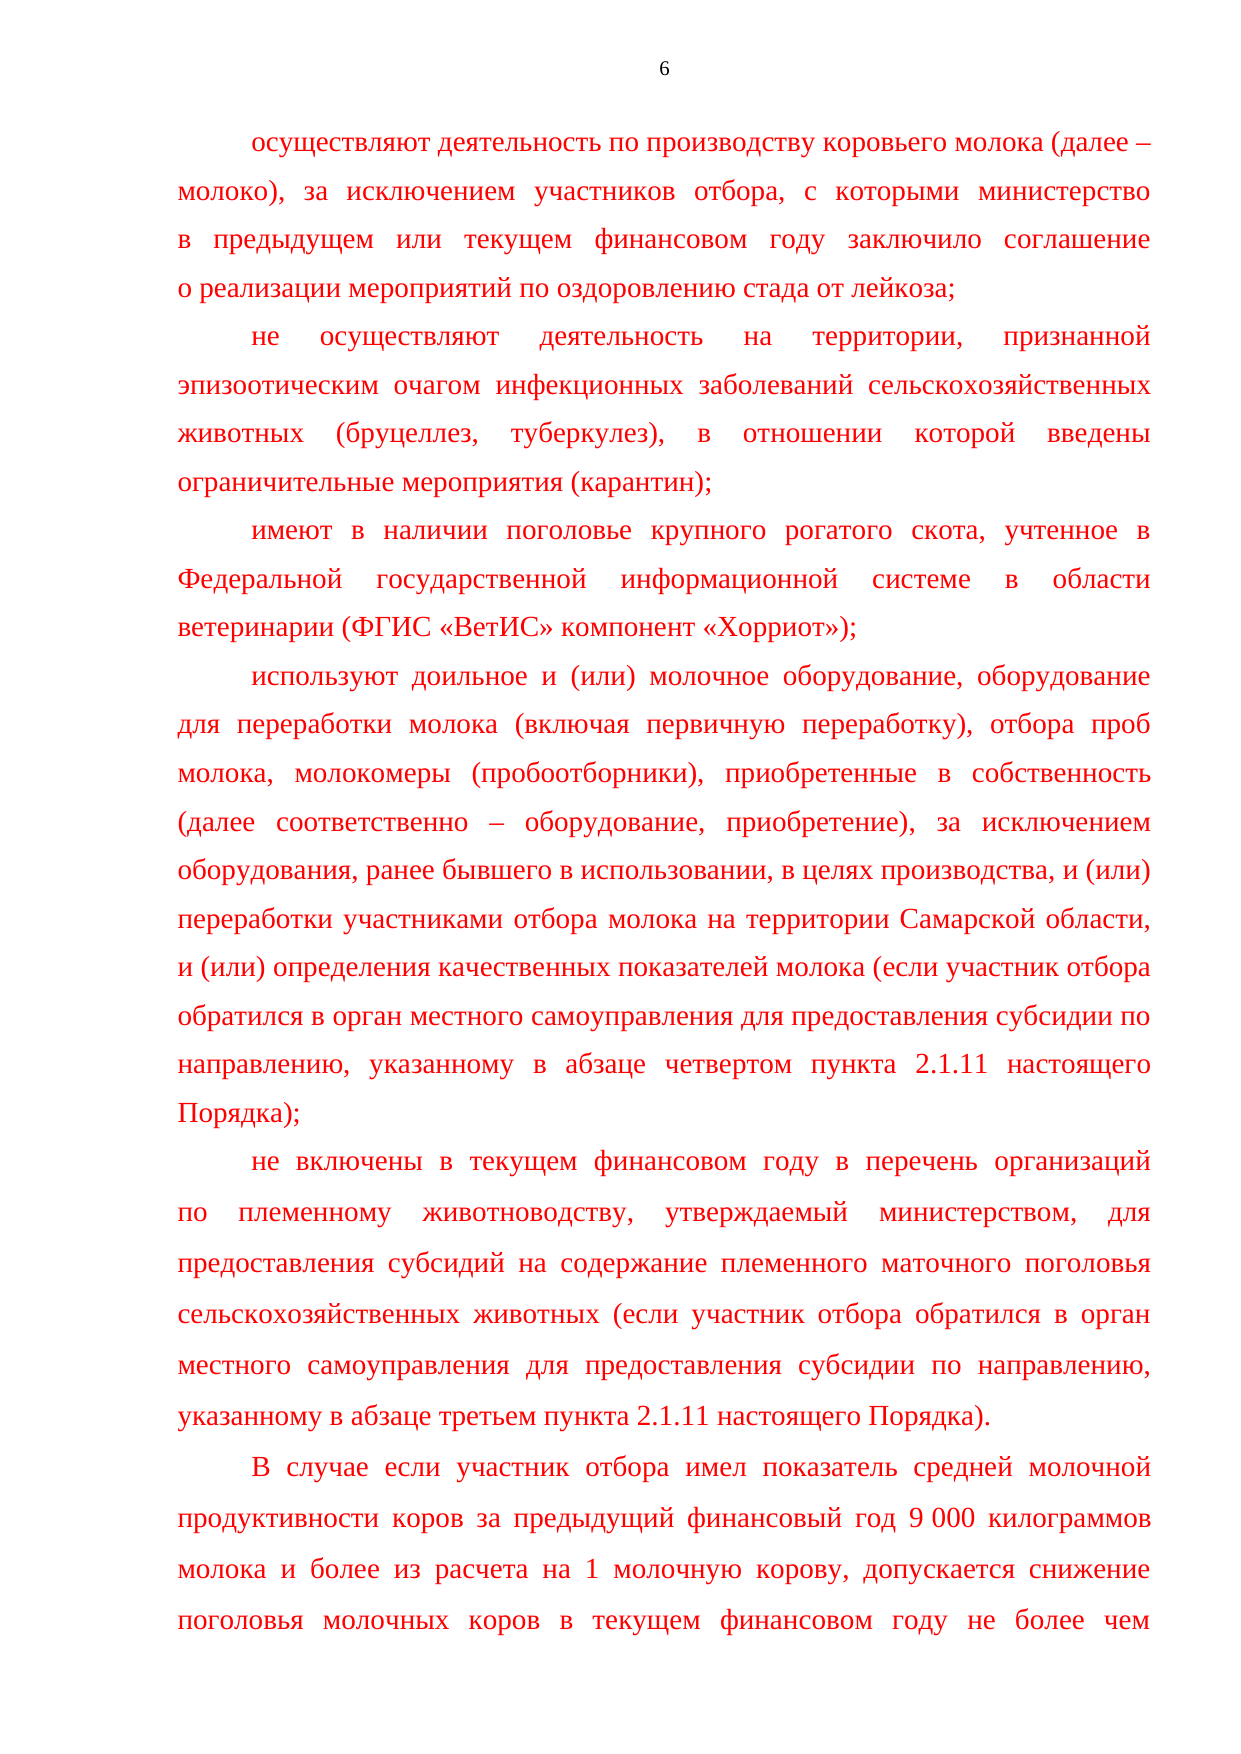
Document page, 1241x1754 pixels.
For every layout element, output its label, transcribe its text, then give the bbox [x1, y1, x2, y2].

text осуществляют деятельность по производству коровьего молока (далее – молоко), за исключением участников отбора, с которыми министерство в предыдущем или текущем финансовом году заключило соглашение о реализации мероприятий по оздоровлению стада от лейкоза; [177, 124, 1152, 303]
text не осуществляют деятельность на территории, признанной эпизоотическим очагом инфекционных заболеваний сельскохозяйственных животных (бруцеллез, туберкулез), в отношении которой введены ограничительные мероприятия (карантин); [177, 318, 1152, 497]
text имеют в наличии поголовье крупного рогатого скота, учтенное в Федеральной государственной информационной системе в области ветеринарии (ФГИС «ВетИС» компонент «Хорриот»); [177, 512, 1152, 643]
text используют доильное и (или) молочное оборудование, оборудование для переработки молока (включая первичную переработку), отбора проб молока, молокомеры (пробоотборники), приобретенные в собственность (далее соответственно – оборудование, приобретение), за исключением оборудования, ранее бывшего в использовании, в целях производства, и (или) переработки участниками отбора молока на территории Самарской области, и (или) определения качественных показателей молока (если участник отбора обратился в орган местного самоуправления для предоставления субсидии по направлению, указанному в абзаце четвертом пункта 2.1.11 настоящего Порядка); [177, 658, 1152, 1128]
text не включены в текущем финансовом году в перечень организаций по племенному животноводству, утверждаемый министерством, для предоставления субсидий на содержание племенного маточного поголовья сельскохозяйственных животных (если участник отбора обратился в орган местного самоуправления для предоставления субсидии по направлению, указанному в абзаце третьем пункта 2.1.11 настоящего Порядка). [177, 1143, 1152, 1432]
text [177, 1449, 1152, 1635]
